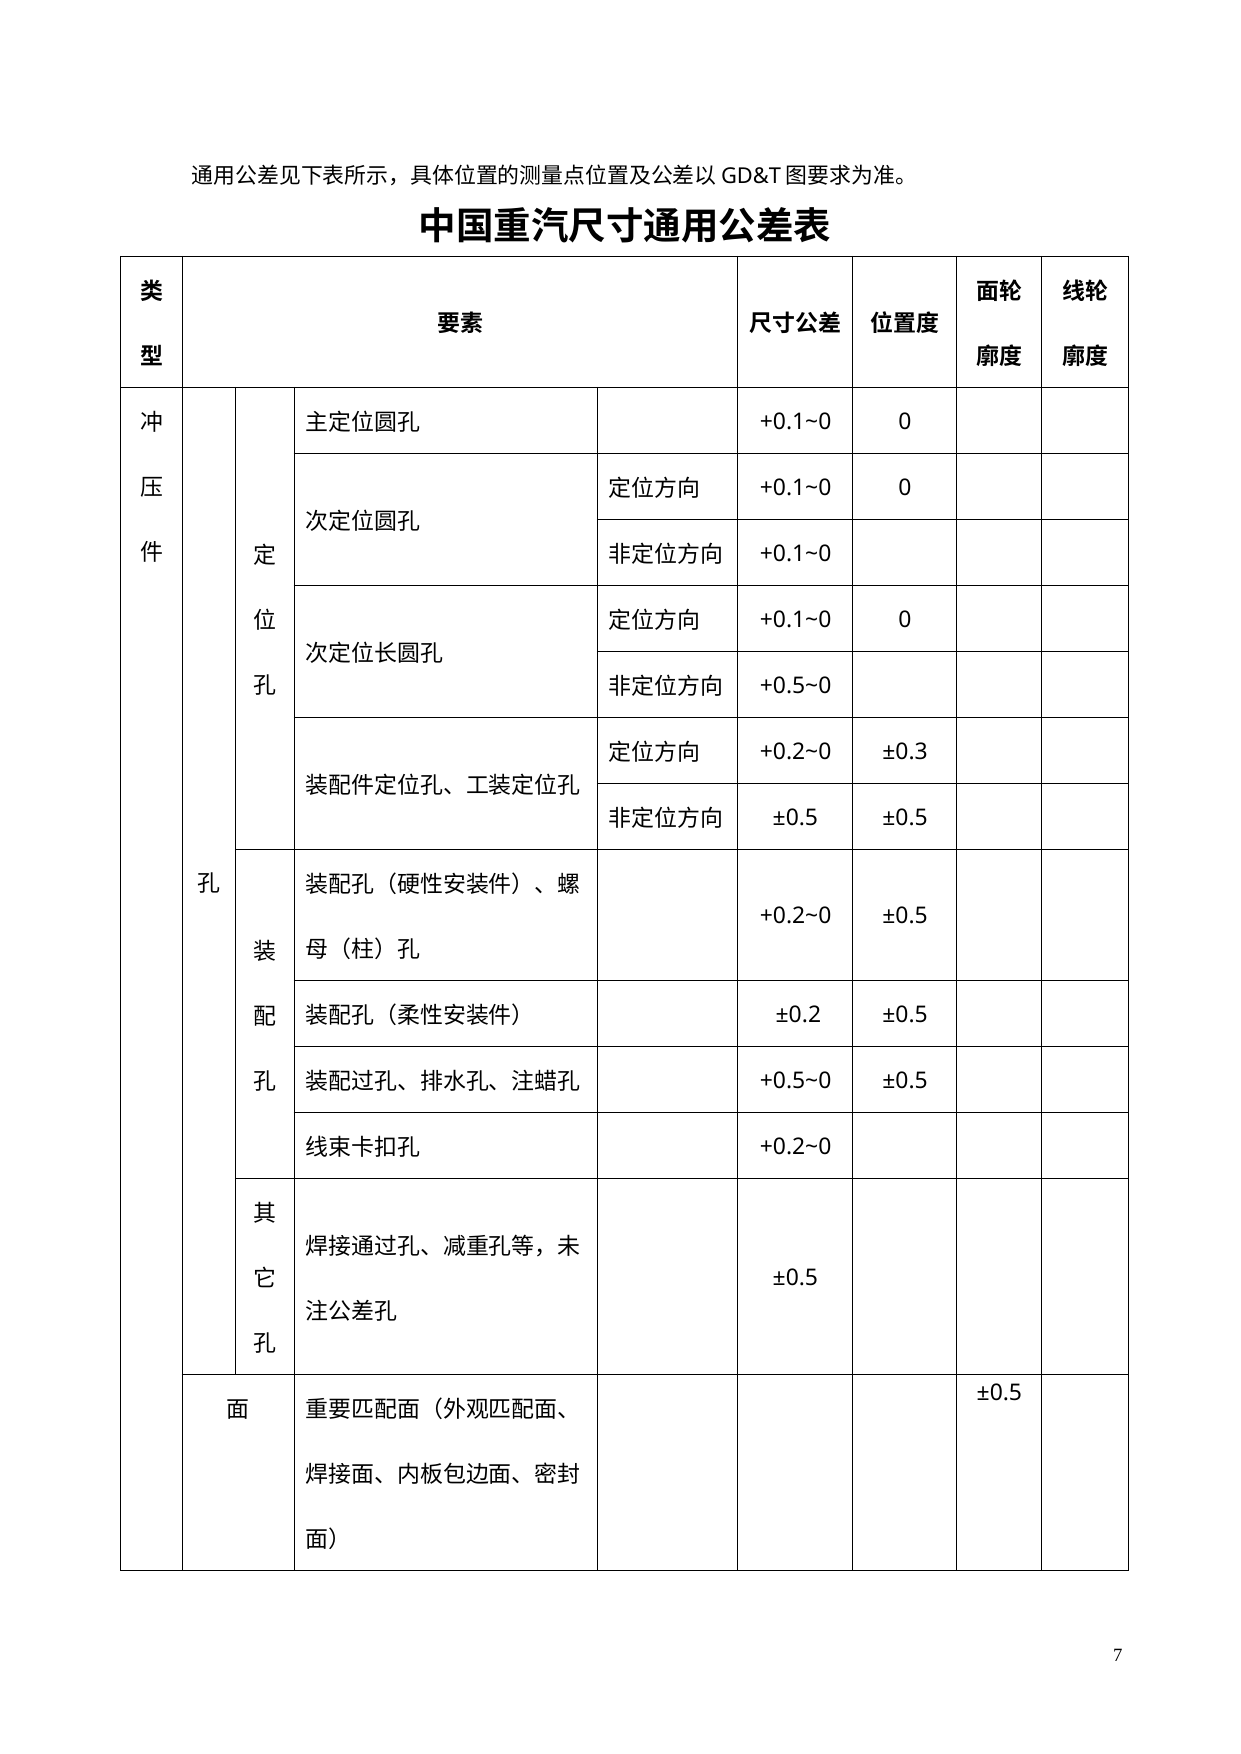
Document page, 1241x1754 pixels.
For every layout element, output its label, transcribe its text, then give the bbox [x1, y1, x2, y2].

table_cell +0.2~0 [738, 1113, 852, 1178]
text 通用公差见下表所示，具体位置的测量点位置及公差以GD&T图要求为准。 [148, 158, 1122, 191]
table_cell [738, 1375, 852, 1570]
table_cell 面轮廓度 [957, 257, 1041, 387]
table_cell [957, 784, 1041, 849]
table_cell 0 [853, 586, 956, 651]
table_cell 冲压件 [121, 388, 182, 1570]
table_cell [598, 850, 737, 980]
table_cell [1042, 1375, 1128, 1570]
table_cell [957, 850, 1041, 980]
table_cell 定位方向 [598, 718, 737, 783]
table_cell 定位方向 [598, 454, 737, 519]
table_cell ±0.5 [957, 1375, 1041, 1570]
table_cell 非定位方向 [598, 652, 737, 717]
table_cell ±0.3 [853, 718, 956, 783]
table_cell [598, 1375, 737, 1570]
table_cell [598, 1179, 737, 1374]
table_cell 尺寸公差 [738, 257, 852, 387]
table_cell [957, 652, 1041, 717]
table_cell [853, 520, 956, 585]
table_cell ±0.5 [853, 850, 956, 980]
table_cell +0.1~0 [738, 454, 852, 519]
table_cell 位置度 [853, 257, 956, 387]
table_cell [1042, 586, 1128, 651]
table_cell +0.5~0 [738, 1047, 852, 1112]
table_cell [957, 520, 1041, 585]
table_cell +0.1~0 [738, 586, 852, 651]
table_cell [957, 454, 1041, 519]
table_cell [957, 718, 1041, 783]
table_cell ±0.5 [853, 784, 956, 849]
table_cell 重要匹配面（外观匹配面、焊接面、内板包边面、密封面） [295, 1375, 597, 1570]
table_cell +0.2~0 [738, 718, 852, 783]
table_cell 0 [853, 388, 956, 453]
table_cell [1042, 652, 1128, 717]
table_cell ±0.5 [853, 981, 956, 1046]
table_cell 其它孔 [236, 1179, 294, 1374]
table_cell 次定位圆孔 [295, 454, 597, 585]
table_cell 次定位长圆孔 [295, 586, 597, 717]
table_header 中国重汽尺寸通用公差表 [121, 191, 1129, 256]
table_cell [957, 388, 1041, 453]
table_cell ±0.5 [738, 784, 852, 849]
table_cell [598, 981, 737, 1046]
table_cell +0.5~0 [738, 652, 852, 717]
table_cell 装配过孔、排水孔、注蜡孔 [295, 1047, 597, 1112]
table_cell +0.2~0 [738, 850, 852, 980]
table_cell [1042, 1047, 1128, 1112]
table_cell [957, 1047, 1041, 1112]
table_cell [1042, 1113, 1128, 1178]
table_cell [1042, 1179, 1128, 1374]
table_cell [853, 1375, 956, 1570]
table_cell [1042, 454, 1128, 519]
table_cell 类型 [121, 257, 182, 387]
table_cell [1042, 784, 1128, 849]
table_cell 主定位圆孔 [295, 388, 597, 453]
table_cell [853, 1113, 956, 1178]
table_cell 非定位方向 [598, 520, 737, 585]
table_cell ±0.5 [738, 1179, 852, 1374]
table_cell 装配孔（硬性安装件）、螺母（柱）孔 [295, 850, 597, 980]
table_cell 0 [853, 454, 956, 519]
table_cell 面 [183, 1375, 294, 1570]
table_cell 线束卡扣孔 [295, 1113, 597, 1178]
table_cell 焊接通过孔、减重孔等，未注公差孔 [295, 1179, 597, 1374]
table_cell [1042, 388, 1128, 453]
table_cell [1042, 850, 1128, 980]
table_cell [1042, 981, 1128, 1046]
table_cell [957, 1179, 1041, 1374]
table_cell [853, 1179, 956, 1374]
table_cell +0.1~0 [738, 520, 852, 585]
table_cell [598, 1047, 737, 1112]
table_cell ±0.2 [738, 981, 852, 1046]
table_cell [957, 981, 1041, 1046]
table_cell 装配孔 [236, 850, 294, 1178]
table_cell [1042, 520, 1128, 585]
table_cell [853, 652, 956, 717]
table_cell [957, 586, 1041, 651]
table_cell 要素 [183, 257, 737, 387]
table_cell [957, 1113, 1041, 1178]
table_cell 定位孔 [236, 388, 294, 849]
table_cell 孔 [183, 388, 235, 1374]
table_cell 线轮廓度 [1042, 257, 1128, 387]
table_cell +0.1~0 [738, 388, 852, 453]
table_cell ±0.5 [853, 1047, 956, 1112]
table_cell [598, 1113, 737, 1178]
table_cell 装配孔（柔性安装件） [295, 981, 597, 1046]
table_cell [598, 388, 737, 453]
table_cell 非定位方向 [598, 784, 737, 849]
table_cell 装配件定位孔、工装定位孔 [295, 718, 597, 849]
table_cell 定位方向 [598, 586, 737, 651]
table_cell [1042, 718, 1128, 783]
